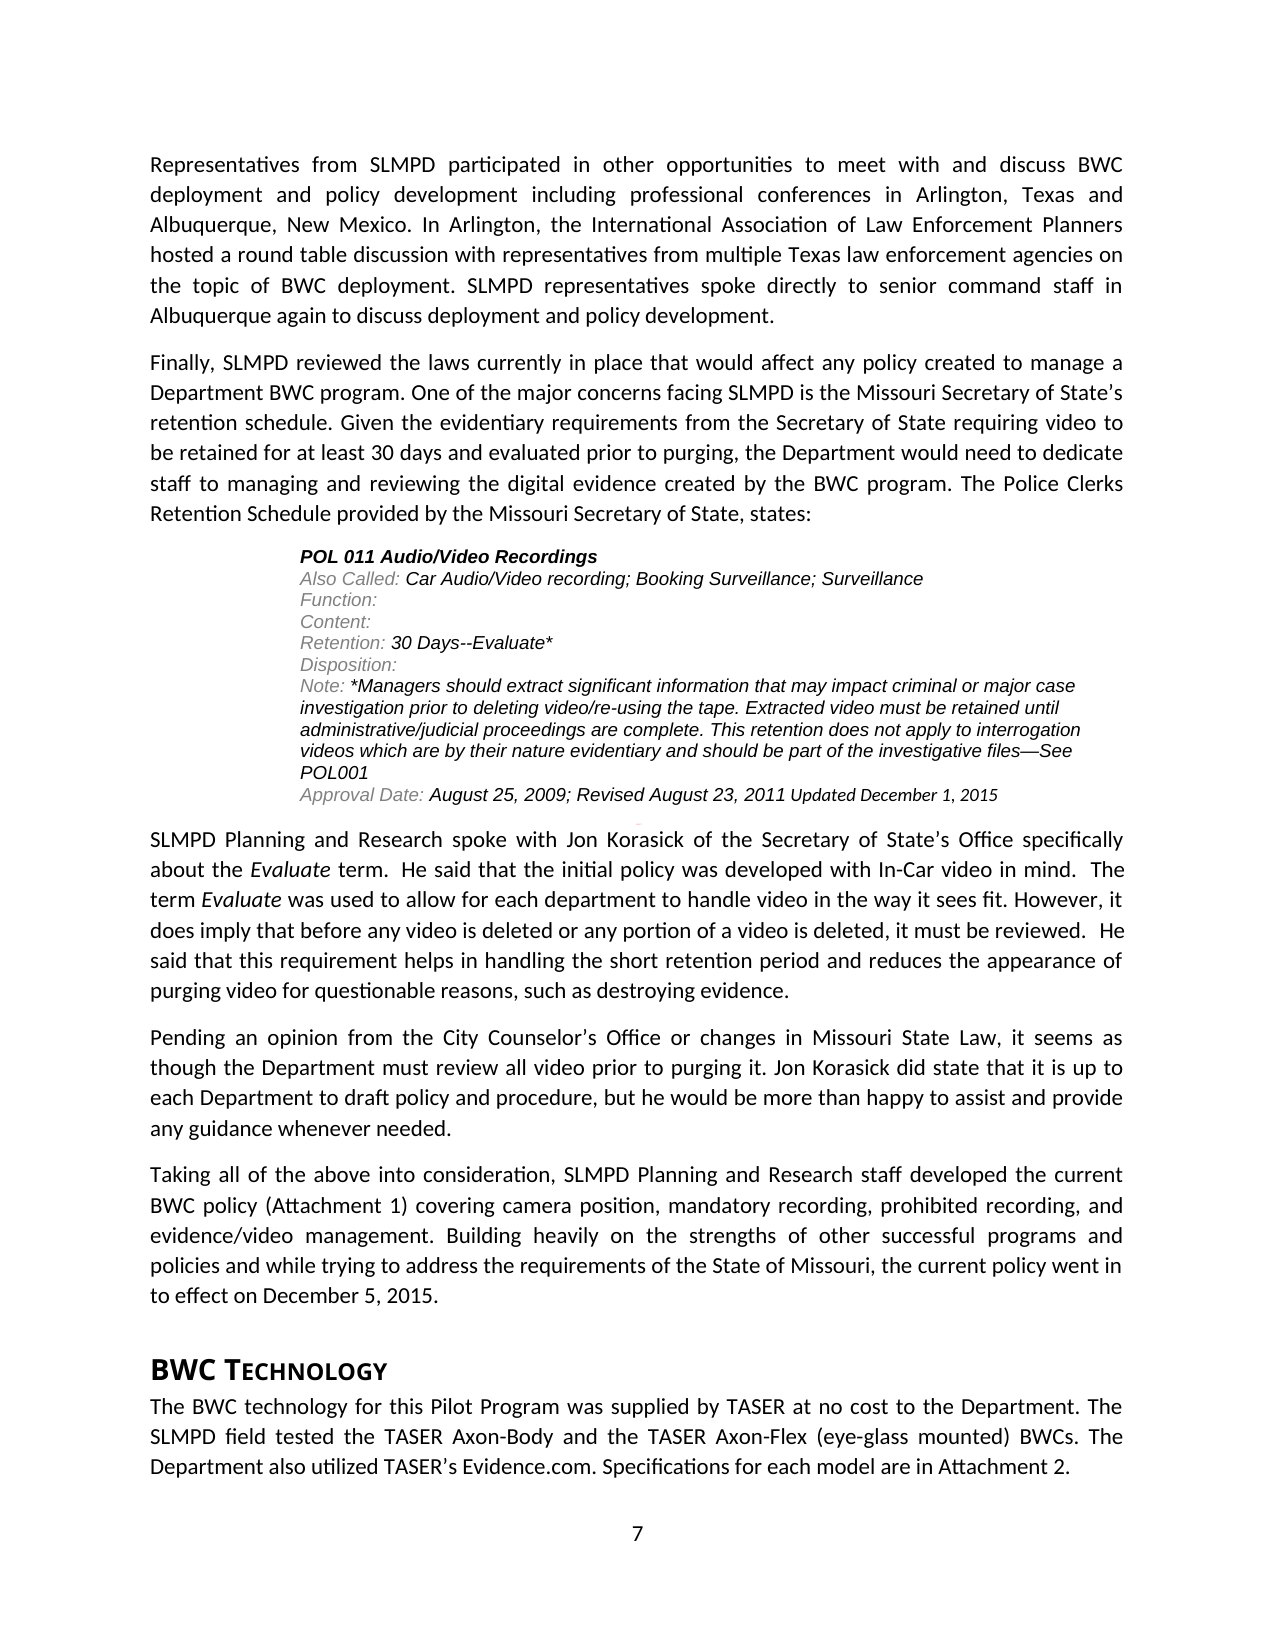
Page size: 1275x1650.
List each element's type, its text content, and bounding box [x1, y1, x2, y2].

text investigation prior to deleting video/re-using the tape. Extracted video must be retained until [225, 697, 1125, 718]
text Also Called: Car Audio/Video recording; Booking Surveillance; Surveillance [225, 567, 1125, 589]
text Approval Date: August 25, 2009; Revised August 23, 2011 Updated December 1, 2015 [225, 783, 1125, 806]
text Taking all of the above into consideration, SLMPD Planning and Research staff developed the current BWC policy (Attachment 1) covering camera position, mandatory recording, prohibited recording, and evidence/video management. Building heavily on the strengths of other successful programs and policies and while trying to address the requirements of the State of Missouri, the current policy went in to effect on December 5, 2015. [150, 1161, 1125, 1309]
text The BWC technology for this Pilot Program was supplied by TASER at no cost to the Department. The SLMPD field tested the TASER Axon-Body and the TASER Axon-Flex (eye-glass mounted) BWCs. The Department also utilized TASER’s Evidence.com. Specifications for each model are in Attachment 2. [150, 1392, 1125, 1480]
text Function: [225, 589, 1125, 611]
text videos which are by their nature evidentiary and should be part of the investigative files—See [225, 740, 1125, 761]
text Representatives from SLMPD participated in other opportunities to meet with and discuss BWC deployment and policy development including professional conferences in Arlington, Texas and Albuquerque, New Mexico. In Arlington, the International Association of Law Enforcement Planners hosted a round table discussion with representatives from multiple Texas law enforcement agencies on the topic of BWC deployment. SLMPD representatives spoke directly to senior command staff in Albuquerque again to discuss deployment and policy development. [150, 150, 1125, 329]
text Note: *Managers should extract significant information that may impact criminal or major case [225, 675, 1125, 697]
text administrative/judicial proceedings are complete. This retention does not apply to interrogation [225, 718, 1125, 740]
text Retention: 30 Days--Evaluate* [225, 632, 1125, 654]
text Pending an opinion from the City Counselor’s Office or changes in Missouri State Law, it seems as though the Department must review all video prior to purging it. Jon Korasick did state that it is up to each Department to draft policy and procedure, but he would be more than happy to assist and provide any guidance whenever needed. [150, 1023, 1125, 1142]
text Disposition: [225, 654, 1125, 675]
text POL001 [225, 761, 1125, 783]
text Finally, SLMPD reviewed the laws currently in place that would affect any policy created to manage a Department BWC program. One of the major concerns facing SLMPD is the Missouri Secretary of State’s retention schedule. Given the evidentiary requirements from the Secretary of State requiring video to be retained for at least 30 days and evaluated prior to purging, the Department would need to dedicate staff to managing and reviewing the digital evidence created by the BWC program. The Police Clerks Retention Schedule provided by the Missouri Secretary of State, states: [150, 348, 1125, 527]
text Content: [225, 611, 1125, 632]
subtitle BWC Technology [150, 1349, 1125, 1389]
text POL 011 Audio/Video Recordings [225, 546, 1125, 567]
text SLMPD Planning and Research spoke with Jon Korasick of the Secretary of State’s Office specifically about the Evaluate term. He said that the initial policy was developed with In-Car video in mind. The term Evaluate was used to allow for each department to handle video in the way it sees fit. However, it does imply that before any video is deleted or any portion of a video is deleted, it must be reviewed. He said that this requirement helps in handling the short retention period and reduces the appearance of purging video for questionable reasons, such as destroying evidence. [150, 825, 1125, 1004]
